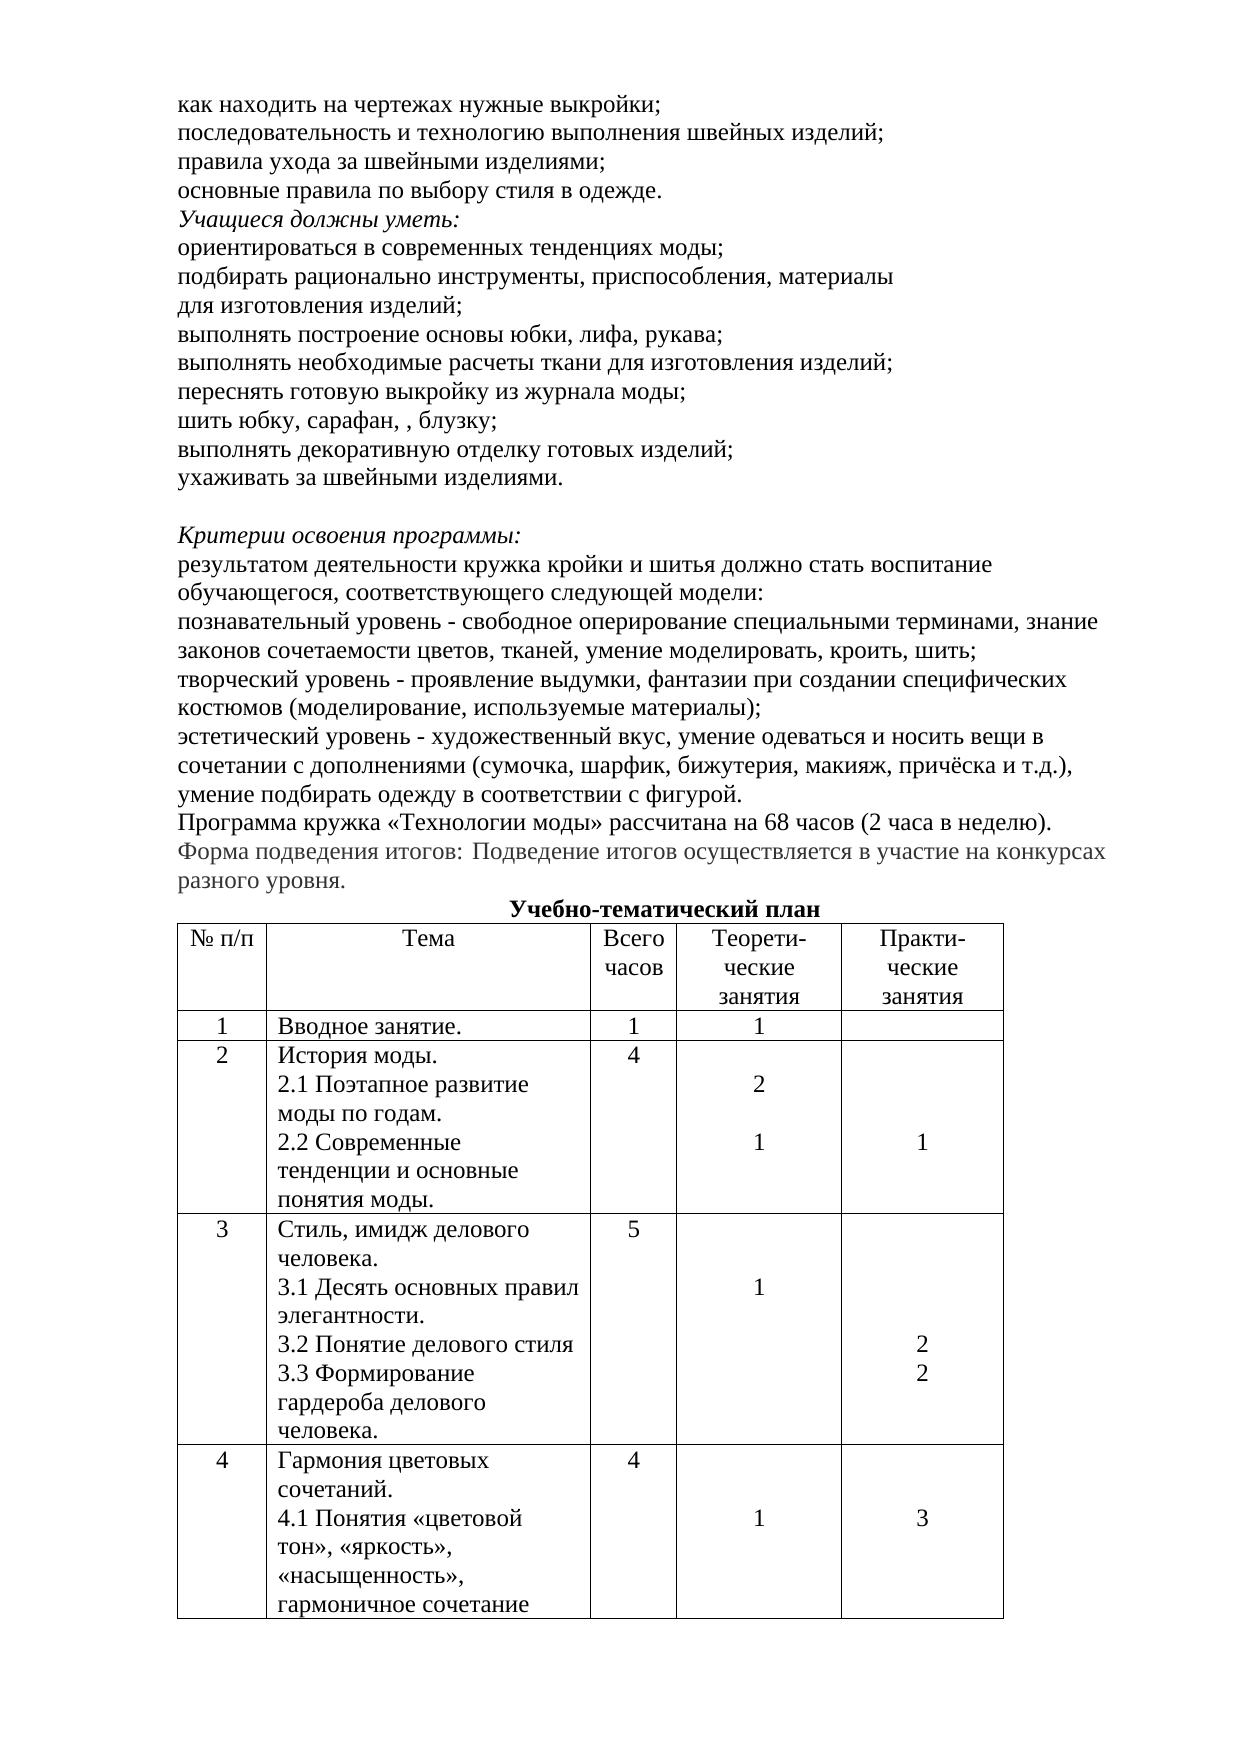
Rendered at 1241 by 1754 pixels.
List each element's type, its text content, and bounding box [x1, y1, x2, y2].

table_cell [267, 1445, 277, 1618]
table_cell [842, 1011, 1003, 1039]
text Учебно-тематический план [177, 894, 1152, 922]
table_header Практи-ческие занятия [842, 924, 1003, 1010]
table_header № п/п [178, 924, 266, 1010]
table_cell 1 [178, 1011, 266, 1039]
table_cell 2 2 [842, 1214, 1003, 1444]
table_cell 2 [178, 1041, 266, 1213]
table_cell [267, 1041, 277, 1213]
table_cell 4 [178, 1445, 266, 1618]
table_cell 3 [178, 1214, 266, 1444]
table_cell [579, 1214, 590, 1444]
table_header Теорети- ческие занятия [677, 924, 841, 1010]
table_cell 1 [677, 1445, 841, 1618]
table_cell 5 [591, 1214, 676, 1444]
table_cell 2 1 [677, 1041, 841, 1213]
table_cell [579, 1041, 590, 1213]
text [177, 89, 1152, 807]
table_cell 1 [677, 1011, 841, 1039]
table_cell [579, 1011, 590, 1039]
table_cell 4 [591, 1041, 676, 1213]
table_header Тема [267, 924, 590, 1010]
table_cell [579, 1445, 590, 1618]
text Программа кружка «Технологии моды» рассчитана на 68 часов (2 часа в неделю). [177, 807, 1152, 836]
text Форма подведения итогов: Подведение итогов осуществляется в участие на конкурсах разного уровня. [346, 836, 1152, 894]
table_cell 3 [842, 1445, 1003, 1618]
table_cell 1 [677, 1214, 841, 1444]
table_cell 4 [591, 1445, 676, 1618]
table_header Всего часов [591, 924, 676, 1010]
table_cell 1 [842, 1041, 1003, 1213]
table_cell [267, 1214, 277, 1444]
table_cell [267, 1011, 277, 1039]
table_cell 1 [591, 1011, 676, 1039]
